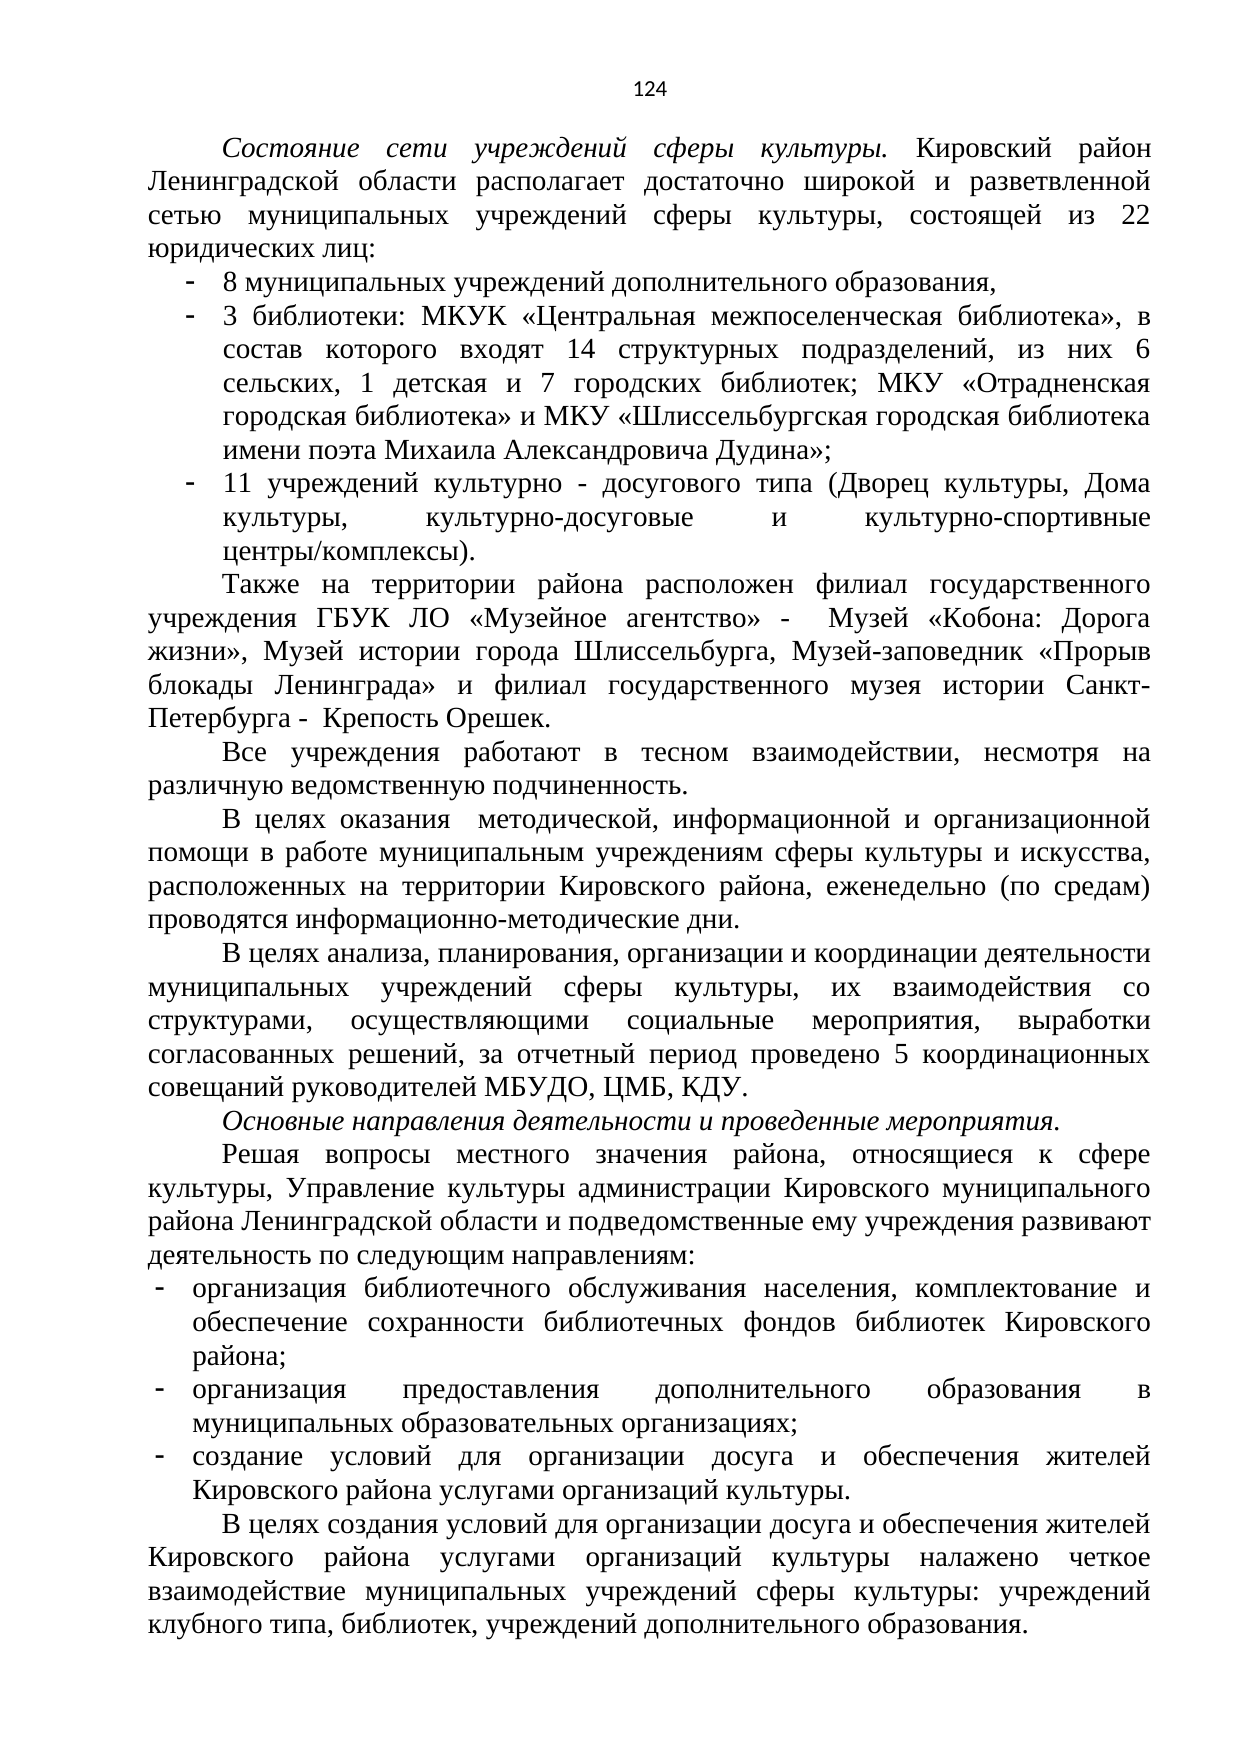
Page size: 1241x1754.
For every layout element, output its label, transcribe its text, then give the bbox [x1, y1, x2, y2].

list создание условий для организации досуга и обеспечения жителей Кировского района услугами организаций культуры. [154, 1438, 1152, 1506]
text Решая вопросы местного значения района, относящиеся к сфере культуры, Управление культуры администрации Кировского муниципального района Ленинградской области и подведомственные ему учреждения развивают деятельность по следующим направлениям: [148, 1136, 1152, 1271]
list организация предоставления дополнительного образования в муниципальных образовательных организациях; [154, 1371, 1152, 1438]
text Все учреждения работают в тесном взаимодействии, несмотря на различную ведомственную подчиненность. [148, 734, 1152, 801]
text Основные направления деятельности и проведенные мероприятия. [148, 1103, 1152, 1136]
list 11 учреждений культурно - досугового типа (Дворец культуры, Дома культуры, культурно-досуговые и культурно-спортивные центры/комплексы). [185, 466, 1152, 566]
text В целях создания условий для организации досуга и обеспечения жителей Кировского района услугами организаций культуры налажено четкое взаимодействие муниципальных учреждений сферы культуры: учреждений клубного типа, библиотек, учреждений дополнительного образования. [148, 1506, 1152, 1640]
list организация библиотечного обслуживания населения, комплектование и обеспечение сохранности библиотечных фондов библиотек Кировского района; [154, 1271, 1152, 1371]
list 8 муниципальных учреждений дополнительного образования, [185, 264, 1152, 298]
text В целях оказания методической, информационной и организационной помощи в работе муниципальным учреждениям сферы культуры и искусства, расположенных на территории Кировского района, еженедельно (по средам) проводятся информационно-методические дни. [148, 801, 1152, 935]
list 3 библиотеки: МКУК «Центральная межпоселенческая библиотека», в состав которого входят 14 структурных подразделений, из них 6 сельских, 1 детская и 7 городских библиотек; МКУ «Отрадненская городская библиотека» и МКУ «Шлиссельбургская городская библиотека имени поэта Михаила Александровича Дудина»; [185, 298, 1152, 466]
text В целях анализа, планирования, организации и координации деятельности муниципальных учреждений сферы культуры, их взаимодействия со структурами, осуществляющими социальные мероприятия, выработки согласованных решений, за отчетный период проведено 5 координационных совещаний руководителей МБУДО, ЦМБ, КДУ. [148, 935, 1152, 1103]
text Состояние сети учреждений сферы культуры. Кировский район Ленинградской области располагает достаточно широкой и разветвленной сетью муниципальных учреждений сферы культуры, состоящей из 22 юридических лиц: [148, 130, 1152, 264]
text Также на территории района расположен филиал государственного учреждения ГБУК ЛО «Музейное агентство» - Музей «Кобона: Дорога жизни», Музей истории города Шлиссельбурга, Музей-заповедник «Прорыв блокады Ленинграда» и филиал государственного музея истории Санкт-Петербурга - Крепость Орешек. [148, 566, 1152, 734]
